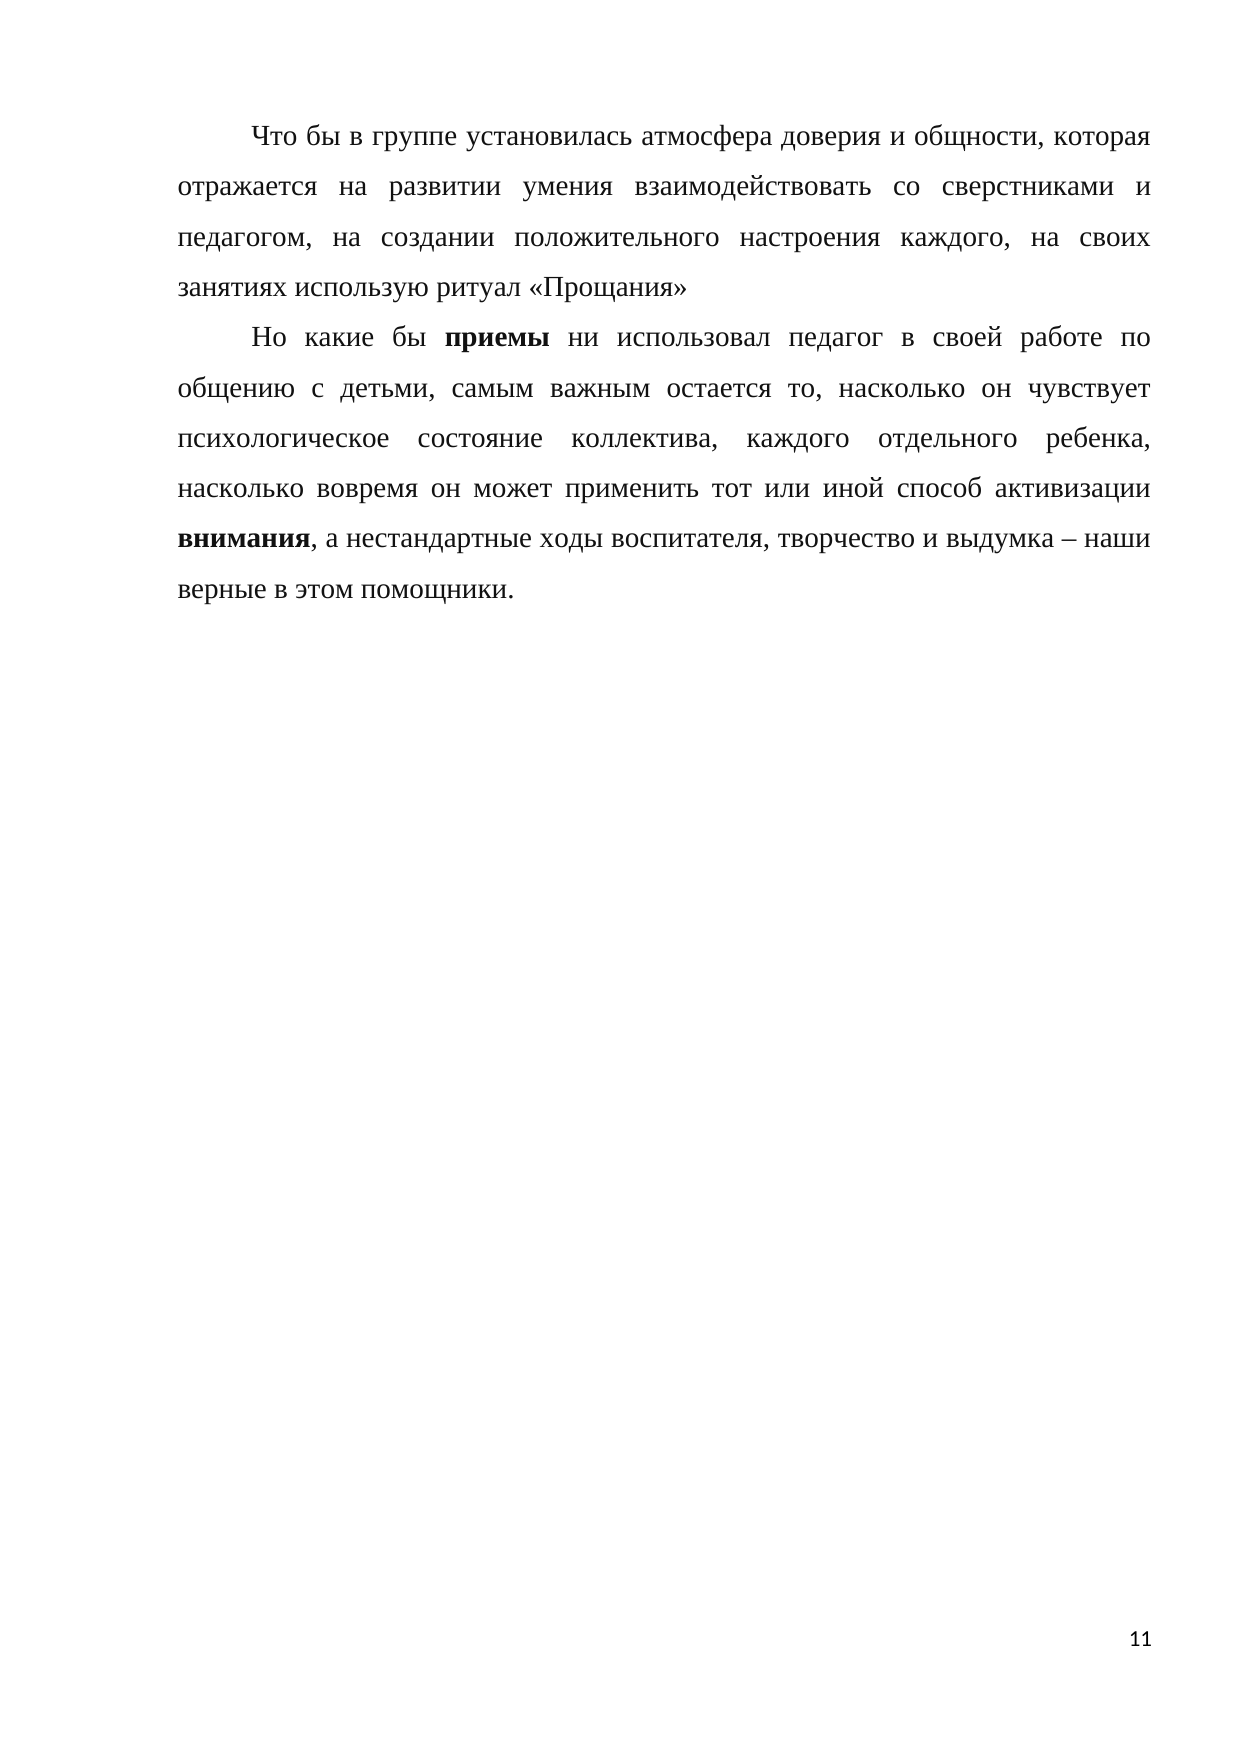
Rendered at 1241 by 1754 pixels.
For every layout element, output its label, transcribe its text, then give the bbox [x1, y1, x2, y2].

text Но какие бы приемы ни использовал педагог в своей работе по общению с детьми, самым важным остается то, насколько он чувствует психологическое состояние коллектива, каждого отдельного ребенка, насколько вовремя он может применить тот или иной способ активизации внимания, а нестандартные ходы воспитателя, творчество и выдумка – наши верные в этом помощники. [177, 319, 1152, 604]
text Что бы в группе установилась атмосфера доверия и общности, которая отражается на развитии умения взаимодействовать со сверстниками и педагогом, на создании положительного настроения каждого, на своих занятиях использую ритуал «Прощания» [177, 118, 1152, 303]
